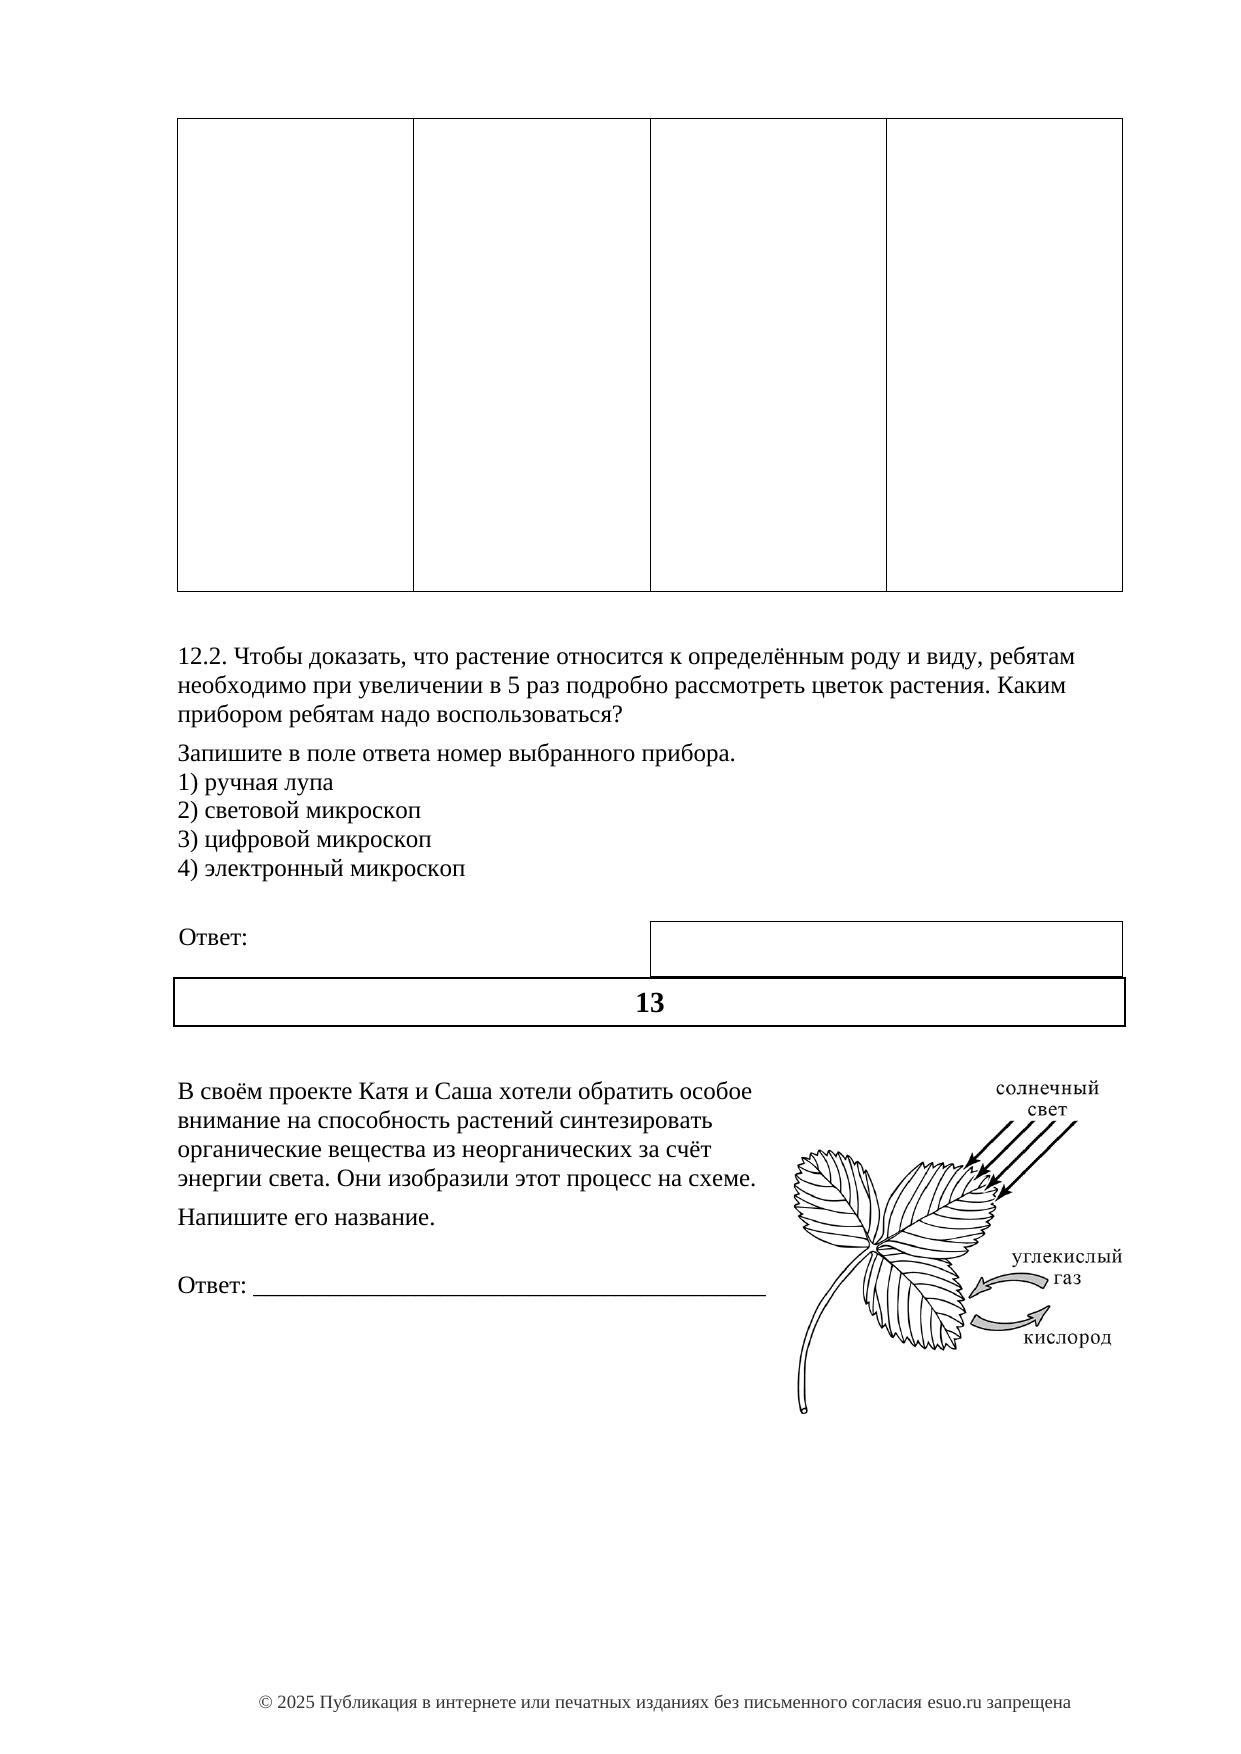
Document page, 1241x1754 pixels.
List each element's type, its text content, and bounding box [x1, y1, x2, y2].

table_cell [887, 119, 1122, 591]
table_cell [651, 119, 886, 591]
table_header Ответ: [178, 922, 650, 976]
text Ответ: _________________________________________ [177, 1270, 793, 1298]
table_cell [178, 119, 413, 591]
text 12.2. Чтобы доказать, что растение относится к определённым роду и виду, ребятам необходимо при увеличении в 5 раз подробно рассмотреть цветок растения. Каким прибором ребятам надо воспользоваться? [177, 641, 1122, 727]
subtitle 13 [175, 979, 1124, 1025]
text Напишите его название. [177, 1202, 793, 1259]
table_cell [414, 119, 650, 591]
text В своём проекте Катя и Саша хотели обратить особое внимание на способность растений синтезировать органические вещества из неорганических за счёт энергии света. Они изобразили этот процесс на схеме. [177, 1076, 793, 1191]
picture [793, 1076, 1123, 1414]
text Запишите в поле ответа номер выбранного прибора. 1) ручная лупа 2) световой микроскоп 3) цифровой микроскоп 4) электронный микроскоп [177, 738, 1122, 910]
table_header [651, 922, 1122, 976]
